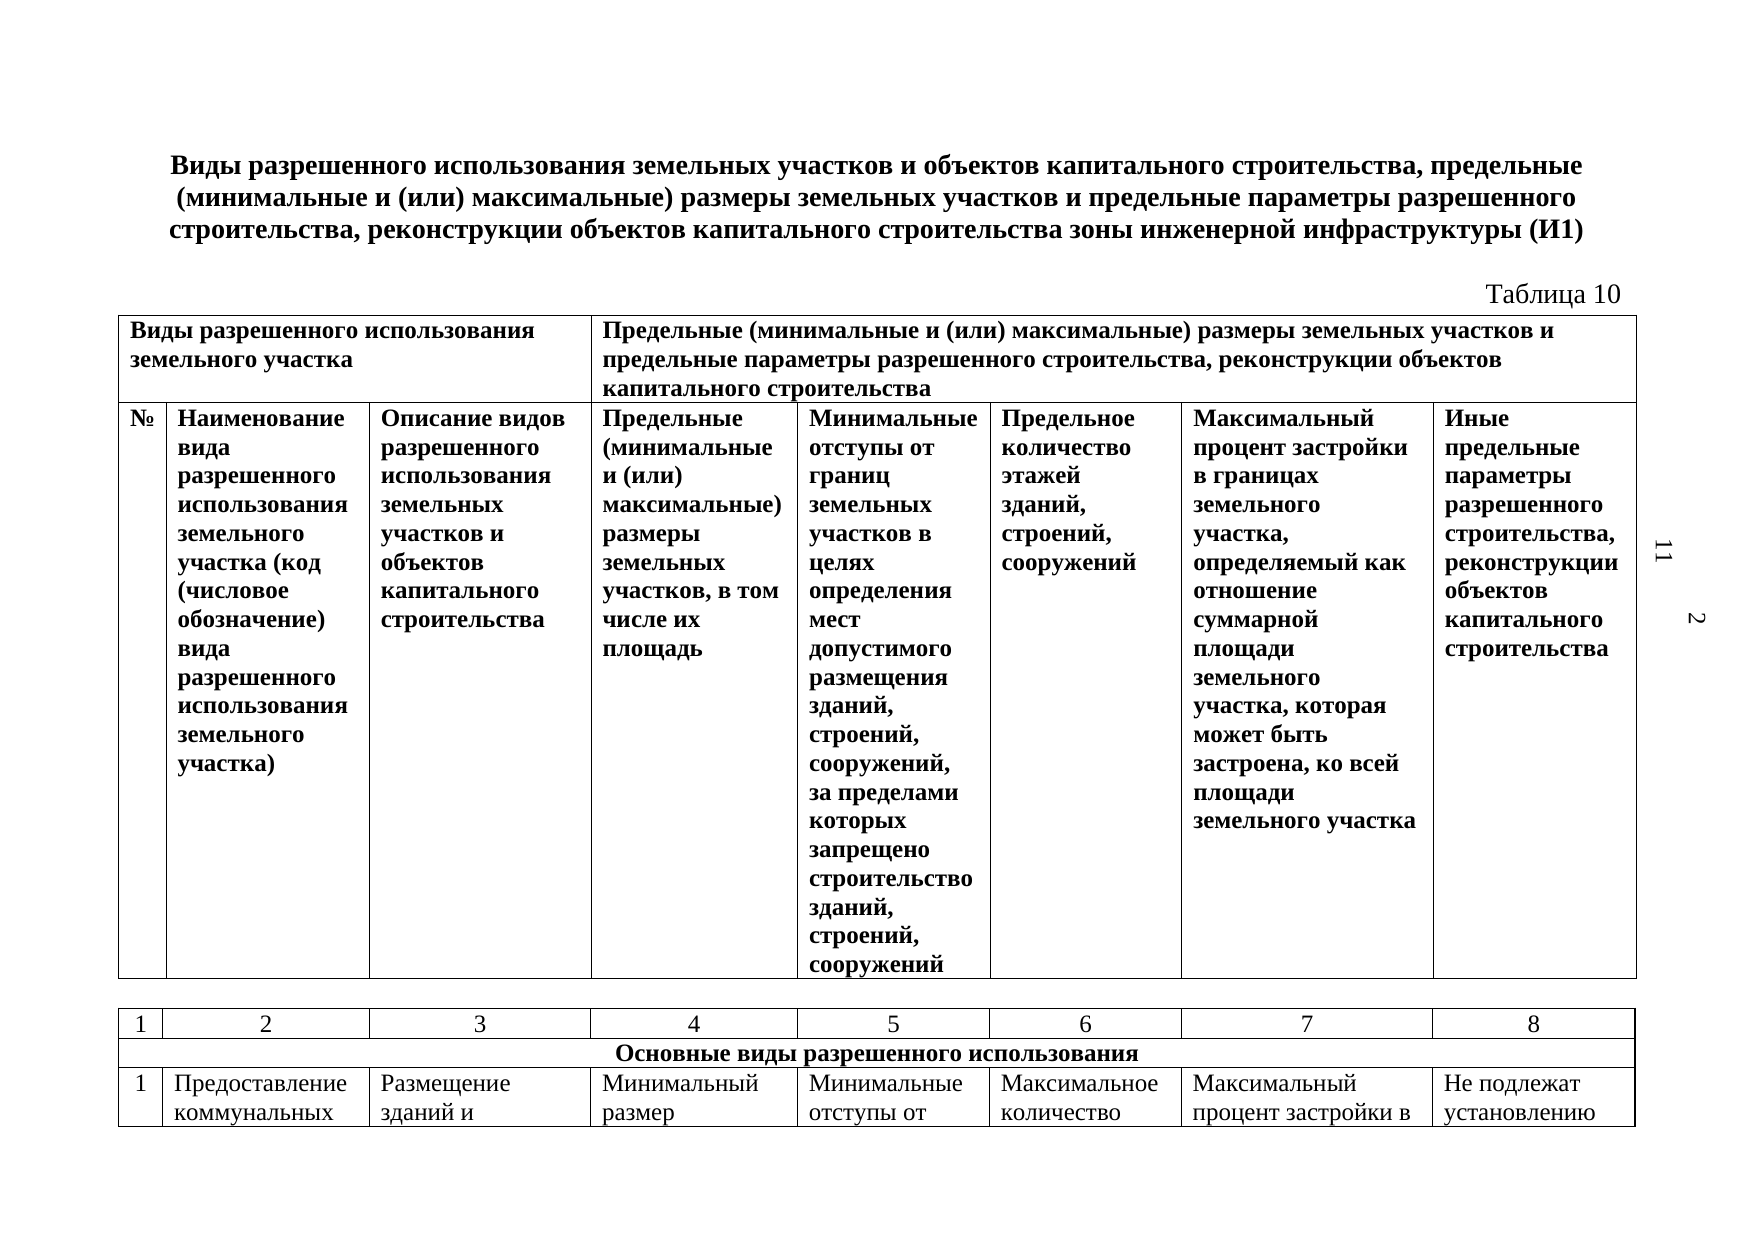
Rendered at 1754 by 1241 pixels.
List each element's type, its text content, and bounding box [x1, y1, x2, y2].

table_cell Основные виды разрешенного использования [119, 1039, 1634, 1067]
table_cell № [119, 403, 166, 978]
table_header 4 [591, 1009, 797, 1037]
table_cell Предельные (минимальные и (или) максимальные) размеры земельных участков, в том числе их площадь [592, 403, 797, 978]
table_cell 1 [119, 1068, 162, 1126]
table_cell Наименование вида разрешенного использования земельного участка (код (числовое обозначение) вида разрешенного использования земельного участка) [167, 403, 369, 978]
table_header 6 [990, 1009, 1181, 1037]
table_header 1 [119, 1009, 162, 1037]
table_cell Минимальные отступы от границ земельных участков в целях определения мест допустимого размещения зданий, строений, сооружений, за пределами которых запрещено строительство зданий, строений, сооружений [798, 403, 990, 978]
table_header 5 [798, 1009, 989, 1037]
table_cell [591, 1068, 797, 1126]
table_header 7 [1182, 1009, 1432, 1037]
table_cell Максимальный процент застройки в границах земельного участка, определяемый как отношение суммарной площади земельного участка, которая может быть застроена, ко всей площади земельного участка [1182, 403, 1433, 978]
table_header 8 [1433, 1009, 1634, 1037]
table_cell Иные предельные параметры разрешенного строительства, реконструкции объектов капитального строительства [1434, 403, 1636, 978]
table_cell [798, 1068, 989, 1126]
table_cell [1182, 1068, 1432, 1126]
table_header Виды разрешенного использования земельного участка [119, 316, 591, 402]
table_cell Описание видов разрешенного использования земельных участков и объектов капитального строительства [370, 403, 591, 978]
table_cell Предельное количество этажей зданий, строений, сооружений [991, 403, 1181, 978]
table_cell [163, 1068, 369, 1126]
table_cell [370, 1068, 590, 1126]
table_header Предельные (минимальные и (или) максимальные) размеры земельных участков и предельные параметры разрешенного строительства, реконструкции объектов капитального строительства [592, 316, 1636, 402]
table_cell Не подлежат установлению [1433, 1068, 1634, 1126]
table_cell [990, 1068, 1181, 1126]
table_header 2 [163, 1009, 369, 1037]
table_header 3 [370, 1009, 590, 1037]
text Таблица 10 [118, 277, 1621, 310]
text Виды разрешенного использования земельных участков и объектов капитального строительства, предельные (минимальные и (или) максимальные) размеры земельных участков и предельные параметры разрешенного строительства, реконструкции объектов капитального строительства зоны инженерной инфраструктуры (И1) [118, 148, 1636, 245]
